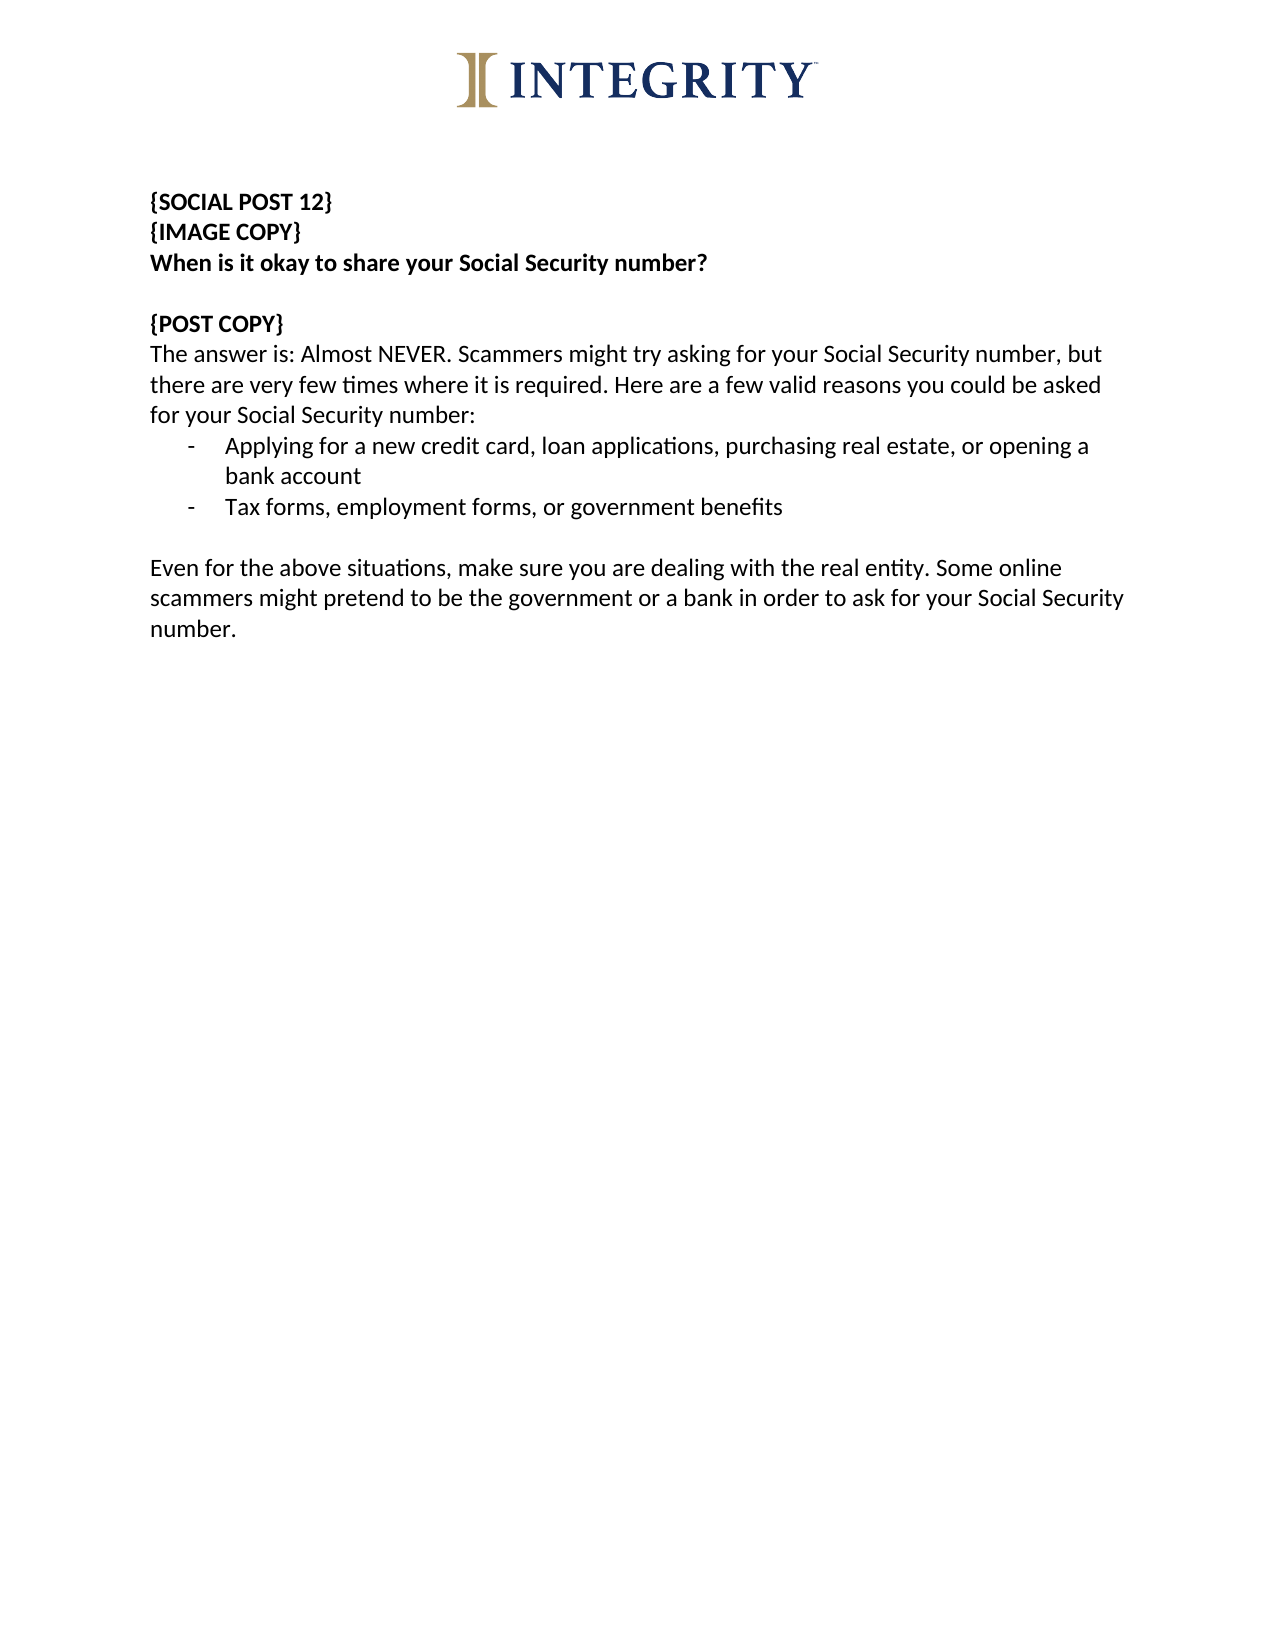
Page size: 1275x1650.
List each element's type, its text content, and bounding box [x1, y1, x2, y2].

list Applying for a new credit card, loan applications, purchasing real estate, or opening a bank account [187, 430, 1125, 491]
text {SOCIAL POST 12} [150, 186, 1125, 216]
text {POST COPY} [150, 308, 1125, 338]
text Even for the above situations, make sure you are dealing with the real entity. Some online scammers might pretend to be the government or a bank in order to ask for your Social Security number. [150, 552, 1125, 643]
list Tax forms, employment forms, or government benefits [187, 491, 1125, 521]
text {IMAGE COPY} [150, 216, 1125, 247]
text The answer is: Almost NEVER. Scammers might try asking for your Social Security number, but there are very few times where it is required. Here are a few valid reasons you could be asked for your Social Security number: [150, 338, 1125, 430]
text When is it okay to share your Social Security number? [150, 247, 1125, 277]
picture [411, 5, 864, 155]
